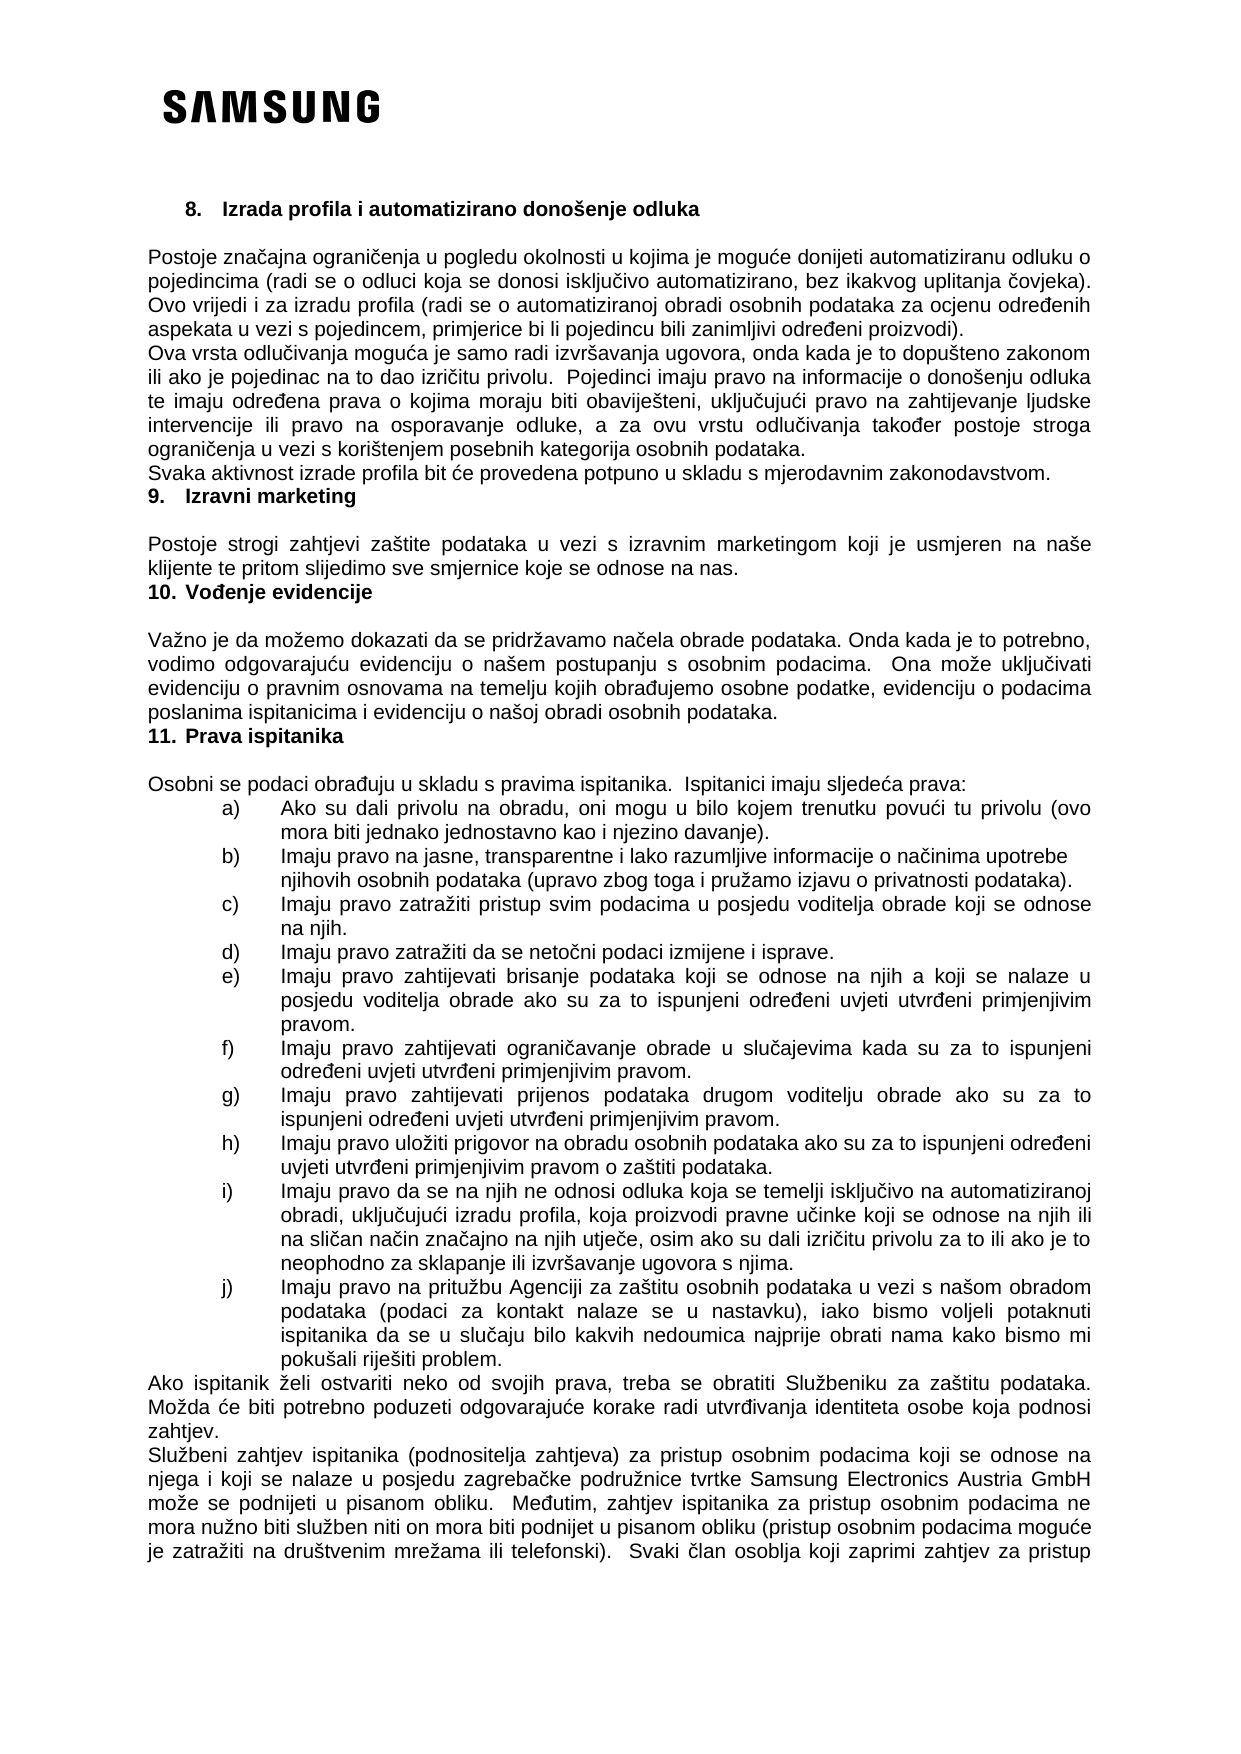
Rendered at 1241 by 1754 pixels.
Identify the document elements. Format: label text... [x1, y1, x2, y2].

text Postoje strogi zahtjevi zaštite podataka u vezi s izravnim marketingom koji je usmjeren na naše klijente te pritom slijedimo sve smjernice koje se odnose na nas. [148, 532, 1093, 580]
list Imaju pravo da se na njih ne odnosi odluka koja se temelji isključivo na automatiziranoj obradi, uključujući izradu profila, koja proizvodi pravne učinke koji se odnose na njih ili na sličan način značajno na njih utječe, osim ako su dali izričitu privolu za to ili ako je to neophodno za sklapanje ili izvršavanje ugovora s njima. [222, 1179, 1093, 1275]
list Imaju pravo zatražiti pristup svim podacima u posjedu voditelja obrade koji se odnose na njih. [222, 892, 1093, 939]
list Izravni marketing [148, 484, 1093, 508]
picture [147, 73, 395, 140]
text Ako ispitanik želi ostvariti neko od svojih prava, treba se obratiti Službeniku za zaštitu podataka. Možda će biti potrebno poduzeti odgovarajuće korake radi utvrđivanja identiteta osobe koja podnosi zahtjev. [148, 1371, 1093, 1443]
list Izrada profila i automatizirano donošenje odluka [185, 197, 1093, 221]
list Vođenje evidencije [148, 580, 1093, 604]
list Imaju pravo na jasne, transparentne i lako razumljive informacije o načinima upotrebe njihovih osobnih podataka (upravo zbog toga i pružamo izjavu o privatnosti podataka). [222, 844, 1093, 892]
list Imaju pravo zahtijevati ograničavanje obrade u slučajevima kada su za to ispunjeni određeni uvjeti utvrđeni primjenjivim pravom. [222, 1035, 1093, 1083]
list Ako su dali privolu na obradu, oni mogu u bilo kojem trenutku povući tu privolu (ovo mora biti jednako jednostavno kao i njezino davanje). [222, 796, 1093, 844]
text Postoje značajna ograničenja u pogledu okolnosti u kojima je moguće donijeti automatiziranu odluku o pojedincima (radi se o odluci koja se donosi isključivo automatizirano, bez ikakvog uplitanja čovjeka). Ovo vrijedi i za izradu profila (radi se o automatiziranoj obradi osobnih podataka za ocjenu određenih aspekata u vezi s pojedincem, primjerice bi li pojedincu bili zanimljivi određeni proizvodi). [148, 245, 1093, 341]
list Imaju pravo na pritužbu Agenciji za zaštitu osobnih podataka u vezi s našom obradom podataka (podaci za kontakt nalaze se u nastavku), iako bismo voljeli potaknuti ispitanika da se u slučaju bilo kakvih nedoumica najprije obrati nama kako bismo mi pokušali riješiti problem. [222, 1275, 1093, 1371]
list Imaju pravo zahtijevati prijenos podataka drugom voditelju obrade ako su za to ispunjeni određeni uvjeti utvrđeni primjenjivim pravom. [222, 1083, 1093, 1131]
list Imaju pravo zahtijevati brisanje podataka koji se odnose na njih a koji se nalaze u posjedu voditelja obrade ako su za to ispunjeni određeni uvjeti utvrđeni primjenjivim pravom. [222, 963, 1093, 1035]
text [148, 1443, 1093, 1562]
text Ova vrsta odlučivanja moguća je samo radi izvršavanja ugovora, onda kada je to dopušteno zakonom ili ako je pojedinac na to dao izričitu privolu. Pojedinci imaju pravo na informacije o donošenju odluka te imaju određena prava o kojima moraju biti obaviješteni, uključujući pravo na zahtijevanje ljudske intervencije ili pravo na osporavanje odluke, a za ovu vrstu odlučivanja također postoje stroga ograničenja u vezi s korištenjem posebnih kategorija osobnih podataka. [148, 341, 1093, 460]
text Osobni se podaci obrađuju u skladu s pravima ispitanika. Ispitanici imaju sljedeća prava: [148, 772, 1093, 796]
list Imaju pravo uložiti prigovor na obradu osobnih podataka ako su za to ispunjeni određeni uvjeti utvrđeni primjenjivim pravom o zaštiti podataka. [222, 1131, 1093, 1179]
list Prava ispitanika [148, 724, 1093, 748]
text Važno je da možemo dokazati da se pridržavamo načela obrade podataka. Onda kada je to potrebno, vodimo odgovarajuću evidenciju o našem postupanju s osobnim podacima. Ona može uključivati evidenciju o pravnim osnovama na temelju kojih obrađujemo osobne podatke, evidenciju o podacima poslanima ispitanicima i evidenciju o našoj obradi osobnih podataka. [148, 628, 1093, 724]
list Imaju pravo zatražiti da se netočni podaci izmijene i isprave. [222, 939, 1093, 963]
text Svaka aktivnost izrade profila bit će provedena potpuno u skladu s mjerodavnim zakonodavstvom. [148, 460, 1093, 484]
